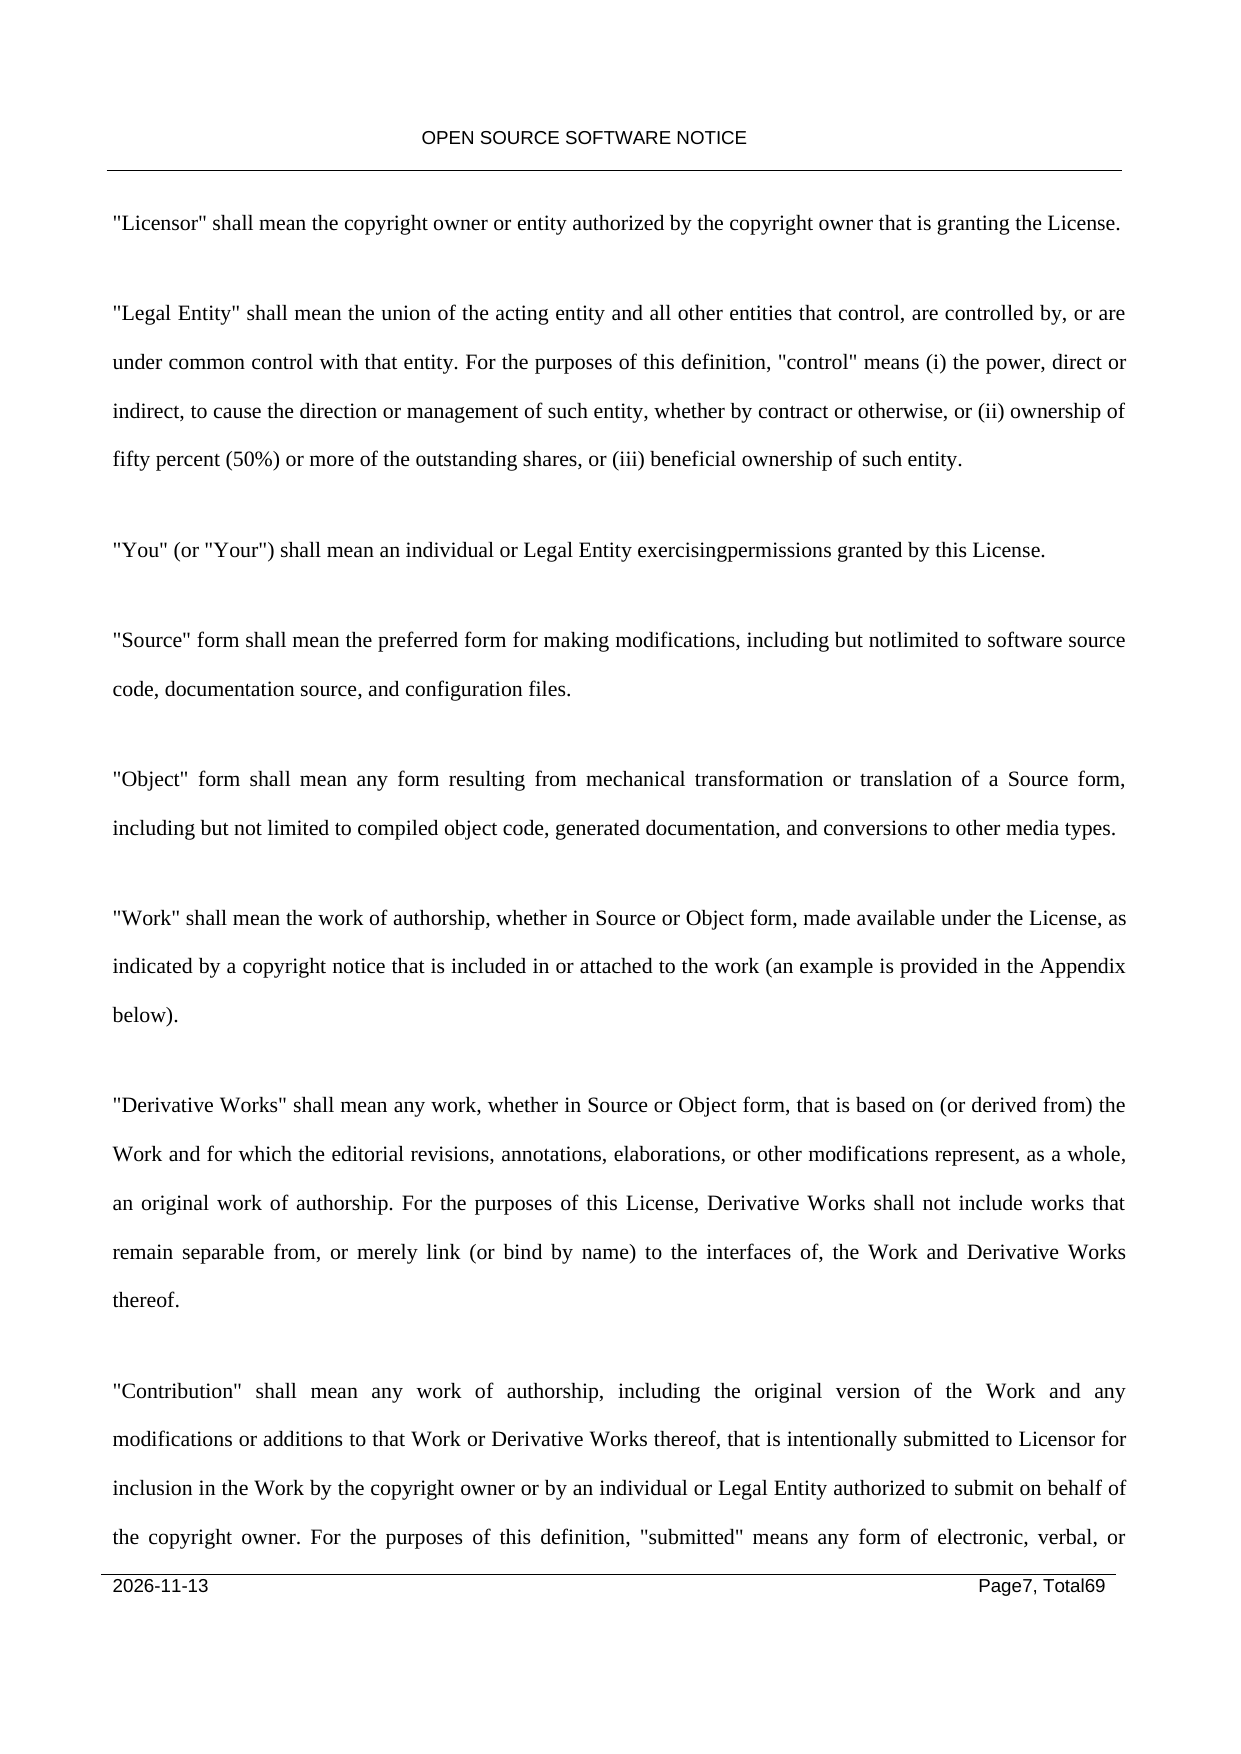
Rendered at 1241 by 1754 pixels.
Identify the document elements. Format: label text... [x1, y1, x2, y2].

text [112, 1374, 1128, 1553]
text "Source" form shall mean the preferred form for making modifications, including but notlimited to software source code, documentation source, and configuration files. [112, 623, 1128, 704]
text "You" (or "Your") shall mean an individual or Legal Entity exercisingpermissions granted by this License. [112, 533, 1128, 566]
text "Object" form shall mean any form resulting from mechanical transformation or translation of a Source form, including but not limited to compiled object code, generated documentation, and conversions to other media types. [112, 762, 1128, 843]
text "Work" shall mean the work of authorship, whether in Source or Object form, made available under the License, as indicated by a copyright notice that is included in or attached to the work (an example is provided in the Appendix below). [112, 901, 1128, 1031]
text "Licensor" shall mean the copyright owner or entity authorized by the copyright owner that is granting the License. [112, 206, 1128, 239]
text "Legal Entity" shall mean the union of the acting entity and all other entities that control, are controlled by, or are under common control with that entity. For the purposes of this definition, "control" means (i) the power, direct or indirect, to cause the direction or management of such entity, whether by contract or otherwise, or (ii) ownership of fifty percent (50%) or more of the outstanding shares, or (iii) beneficial ownership of such entity. [112, 297, 1128, 475]
text "Derivative Works" shall mean any work, whether in Source or Object form, that is based on (or derived from) the Work and for which the editorial revisions, annotations, elaborations, or other modifications represent, as a whole, an original work of authorship. For the purposes of this License, Derivative Works shall not include works that remain separable from, or merely link (or bind by name) to the interfaces of, the Work and Derivative Works thereof. [112, 1089, 1128, 1316]
